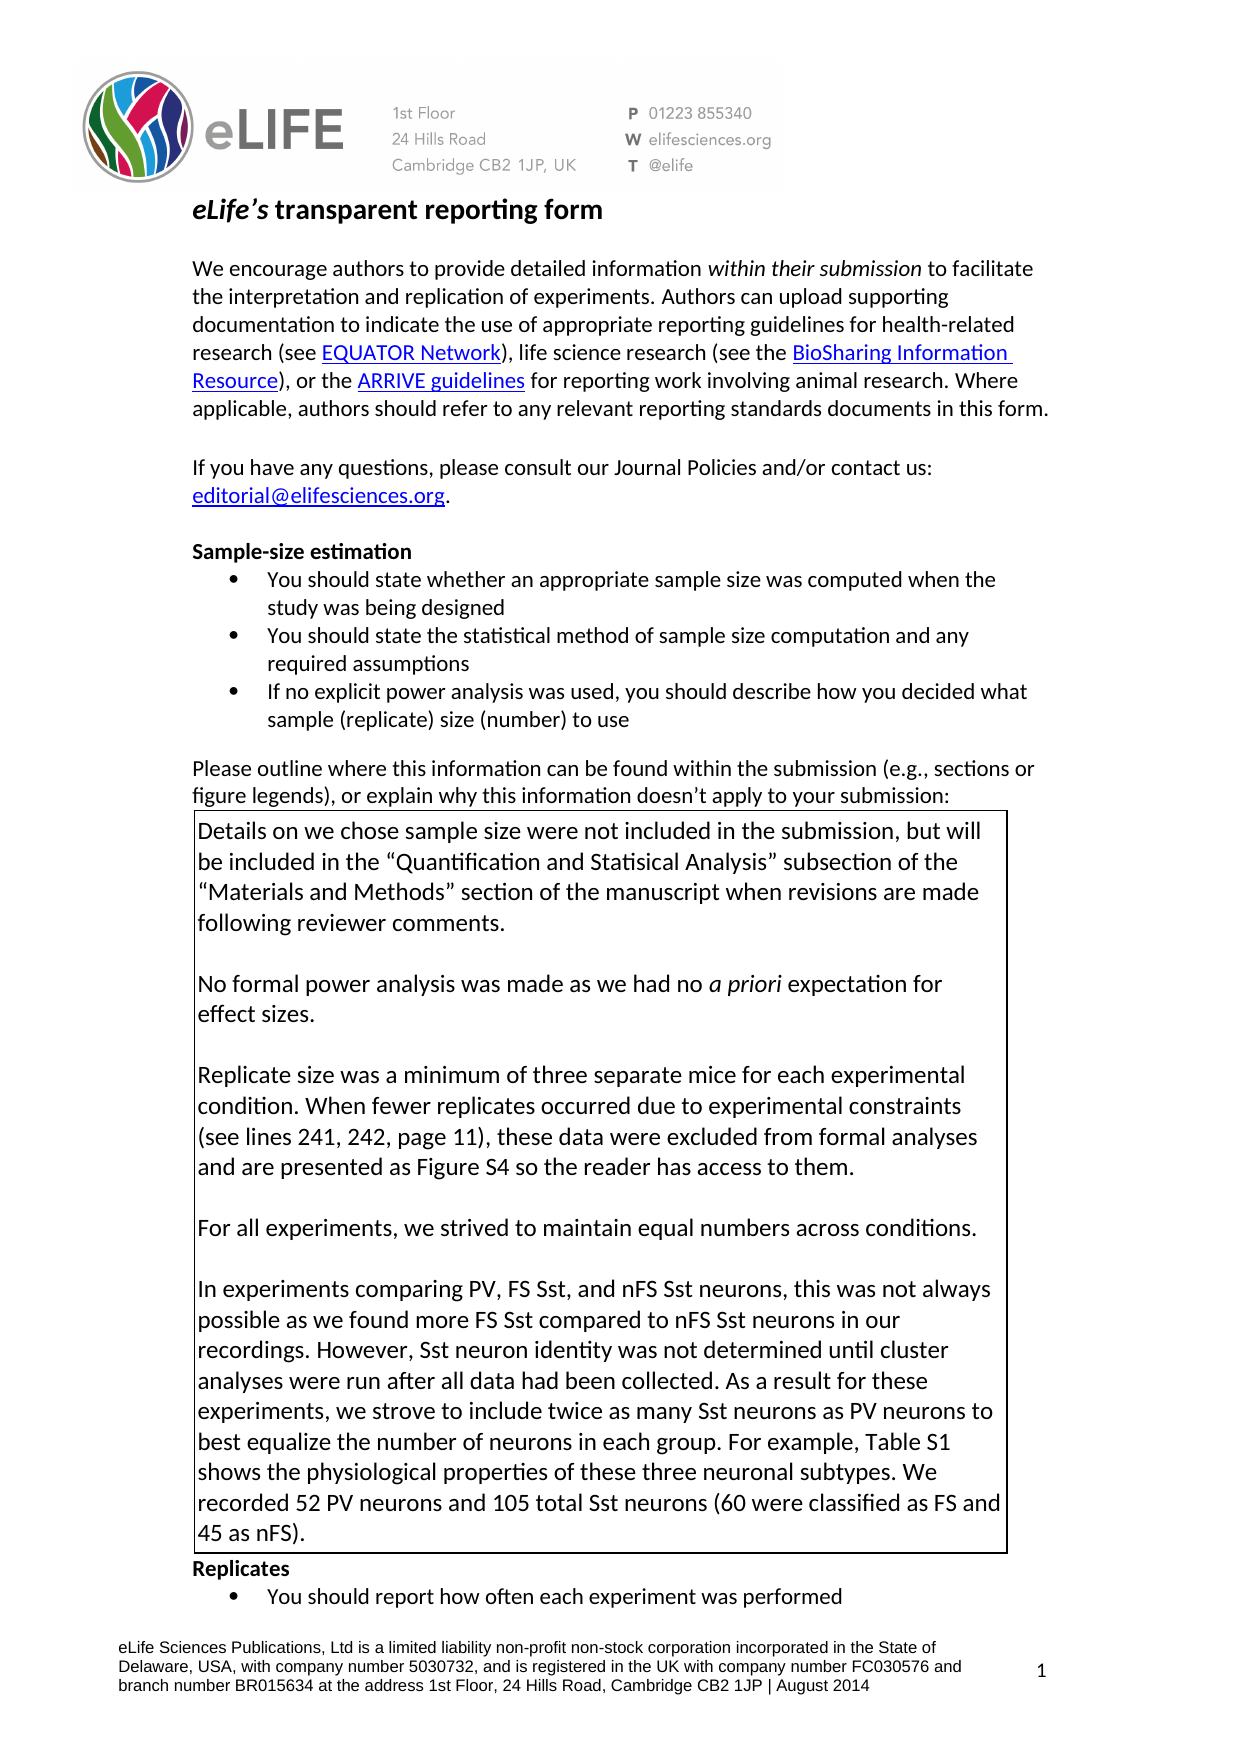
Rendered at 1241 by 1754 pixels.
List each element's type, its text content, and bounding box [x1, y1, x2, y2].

text In experiments comparing PV, FS Sst, and nFS Sst neurons, this was not always possible as we found more FS Sst compared to nFS Sst neurons in our recordings. However, Sst neuron identity was not determined until cluster analyses were run after all data had been collected. As a result for these experiments, we strove to include twice as many Sst neurons as PV neurons to best equalize the number of neurons in each group. For example, Table S1 shows the physiological properties of these three neuronal subtypes. We recorded 52 PV neurons and 105 total Sst neurons (60 were classified as FS and 45 as nFS). [195, 1273, 1006, 1550]
list You should report how often each experiment was performed [229, 1582, 1053, 1610]
list You should state the statistical method of sample size computation and any required assumptions [229, 621, 1053, 677]
list If no explicit power analysis was used, you should describe how you decided what sample (replicate) size (number) to use [229, 677, 1053, 733]
text Replicates [192, 866, 1053, 1582]
picture [73, 59, 784, 191]
text eLife’s transparent reporting form [192, 191, 1053, 226]
text For all experiments, we strived to maintain equal numbers across conditions. [197, 1212, 1004, 1243]
text Sample-size estimation [192, 537, 1053, 565]
text If you have any questions, please consult our Journal Policies and/or contact us: editorial@elifesciences.org. [192, 453, 1053, 509]
list You should state whether an appropriate sample size was computed when the study was being designed [229, 565, 1053, 621]
text Details on we chose sample size were not included in the submission, but will be included in the “Quantification and Statisical Analysis” subsection of the “Materials and Methods” section of the manuscript when revisions are made following reviewer comments. No formal power analysis was made as we had no a priori expectation for effect sizes. [195, 813, 1006, 1029]
text Replicate size was a minimum of three separate mice for each experimental condition. When fewer replicates occurred due to experimental constraints (see lines 241, 242, page 11), these data were excluded from formal analyses and are presented as Figure S4 so the reader has access to them. [197, 1060, 1004, 1182]
text We encourage authors to provide detailed information within their submission to facilitate the interpretation and replication of experiments. Authors can upload supporting documentation to indicate the use of appropriate reporting guidelines for health-related research (see EQUATOR Network), life science research (see the BioSharing Information Resource), or the ARRIVE guidelines for reporting work involving animal research. Where applicable, authors should refer to any relevant reporting standards documents in this form. [192, 254, 1053, 423]
text Please outline where this information can be found within the submission (e.g., sections or figure legends), or explain why this information doesn’t apply to your submission: [192, 754, 1053, 810]
